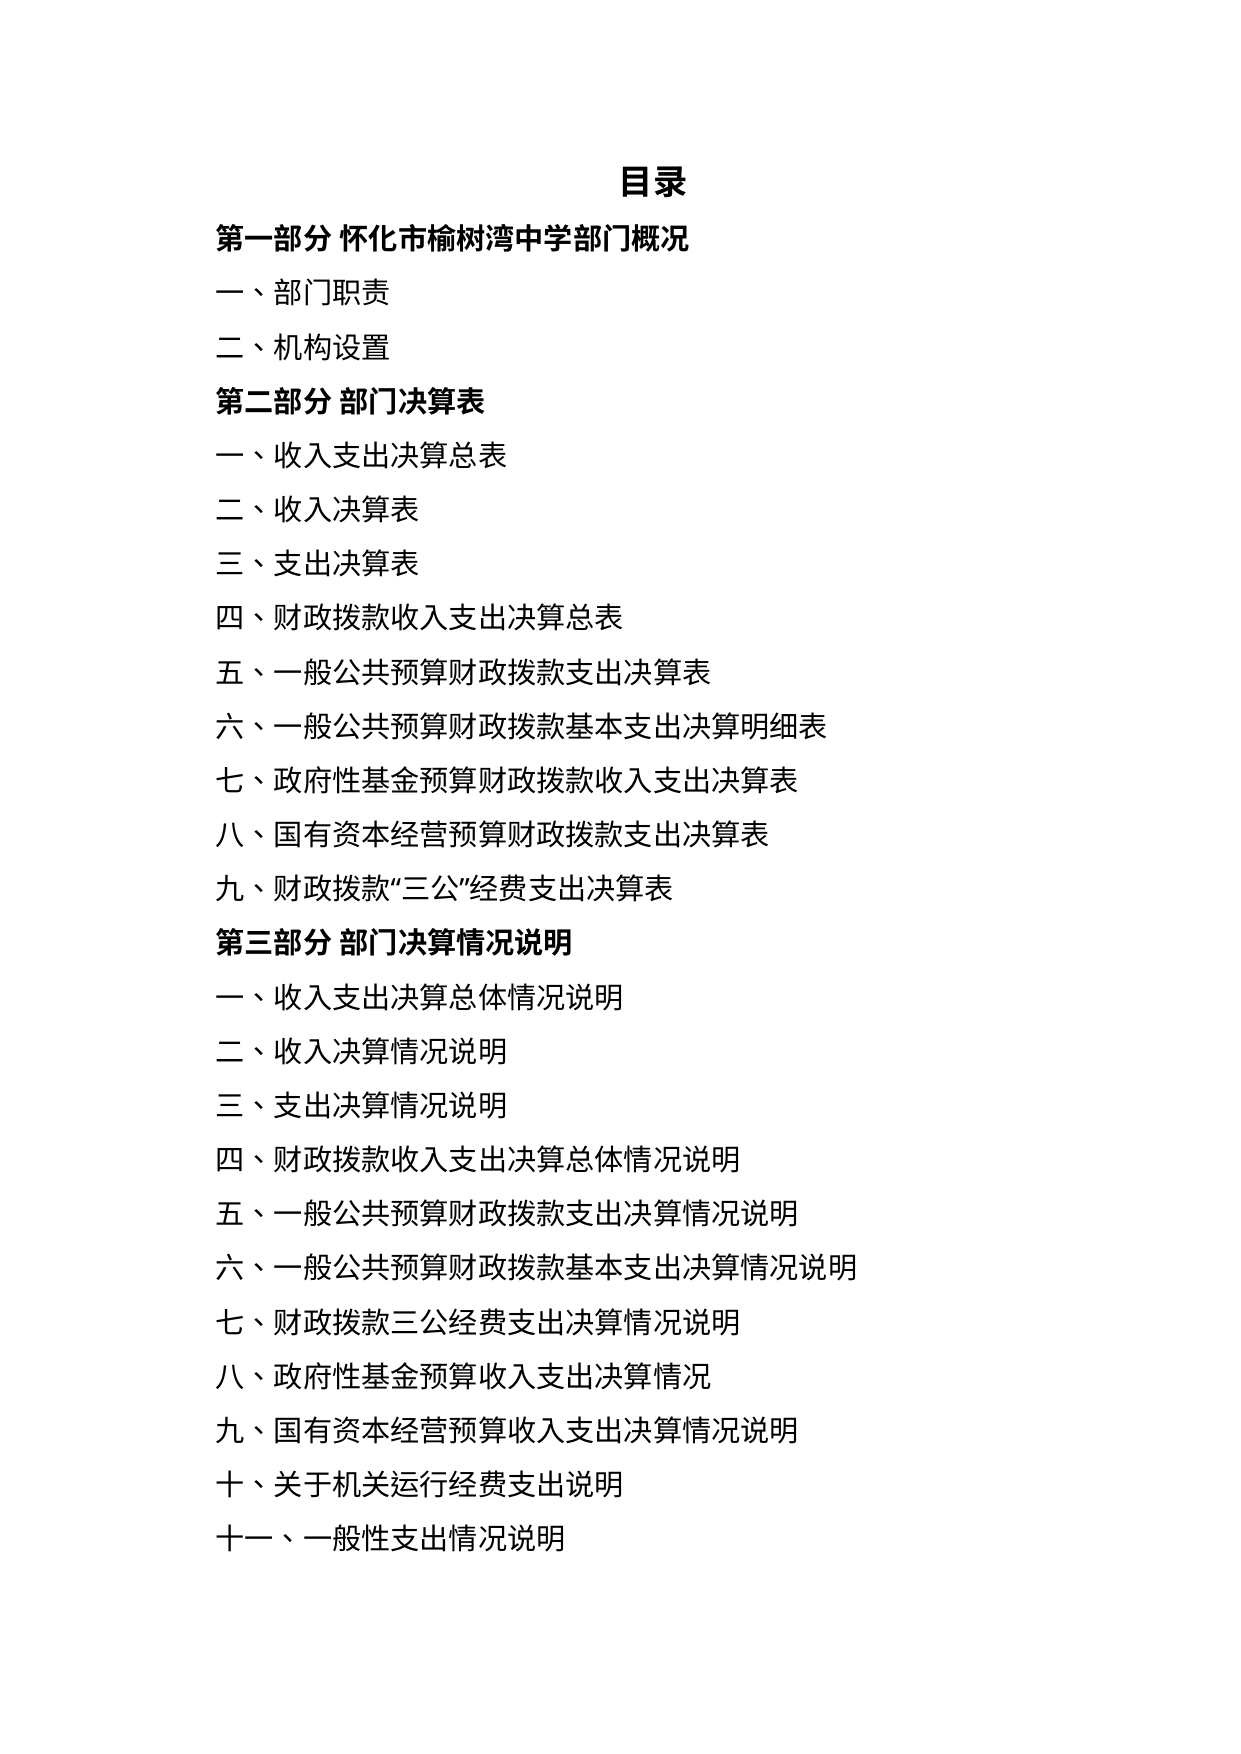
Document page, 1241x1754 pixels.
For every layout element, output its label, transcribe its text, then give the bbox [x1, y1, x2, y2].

text 五、一般公共预算财政拨款支出决算情况说明 [150, 1179, 1090, 1233]
text 二、机构设置 [150, 312, 1090, 367]
text 三、支出决算表 [150, 529, 1090, 583]
text 九、国有资本经营预算收入支出决算情况说明 [150, 1396, 1090, 1450]
text 八、政府性基金预算收入支出决算情况 [150, 1342, 1090, 1396]
text 七、财政拨款三公经费支出决算情况说明 [150, 1287, 1090, 1342]
text 七、政府性基金预算财政拨款收入支出决算表 [150, 746, 1090, 800]
text 目录 [150, 150, 1090, 204]
text 一、收入支出决算总体情况说明 [150, 962, 1090, 1017]
text 第三部分 部门决算情况说明 [150, 908, 1090, 962]
text 十、关于机关运行经费支出说明 [150, 1450, 1090, 1504]
text 四、财政拨款收入支出决算总体情况说明 [150, 1125, 1090, 1179]
text 五、一般公共预算财政拨款支出决算表 [150, 637, 1090, 692]
text 二、收入决算表 [150, 475, 1090, 529]
text 一、收入支出决算总表 [150, 421, 1090, 475]
text 三、支出决算情况说明 [150, 1071, 1090, 1125]
text 二、收入决算情况说明 [150, 1017, 1090, 1071]
text 六、一般公共预算财政拨款基本支出决算明细表 [150, 692, 1090, 746]
text 八、国有资本经营预算财政拨款支出决算表 [150, 800, 1090, 854]
text 六、一般公共预算财政拨款基本支出决算情况说明 [150, 1233, 1090, 1287]
text 第一部分 怀化市榆树湾中学部门概况 [150, 204, 1090, 258]
text 第二部分 部门决算表 [150, 367, 1090, 421]
text 四、财政拨款收入支出决算总表 [150, 583, 1090, 637]
text 十一、一般性支出情况说明 [150, 1504, 1090, 1558]
text 一、部门职责 [150, 258, 1090, 312]
text 九、财政拨款“三公”经费支出决算表 [150, 854, 1090, 908]
